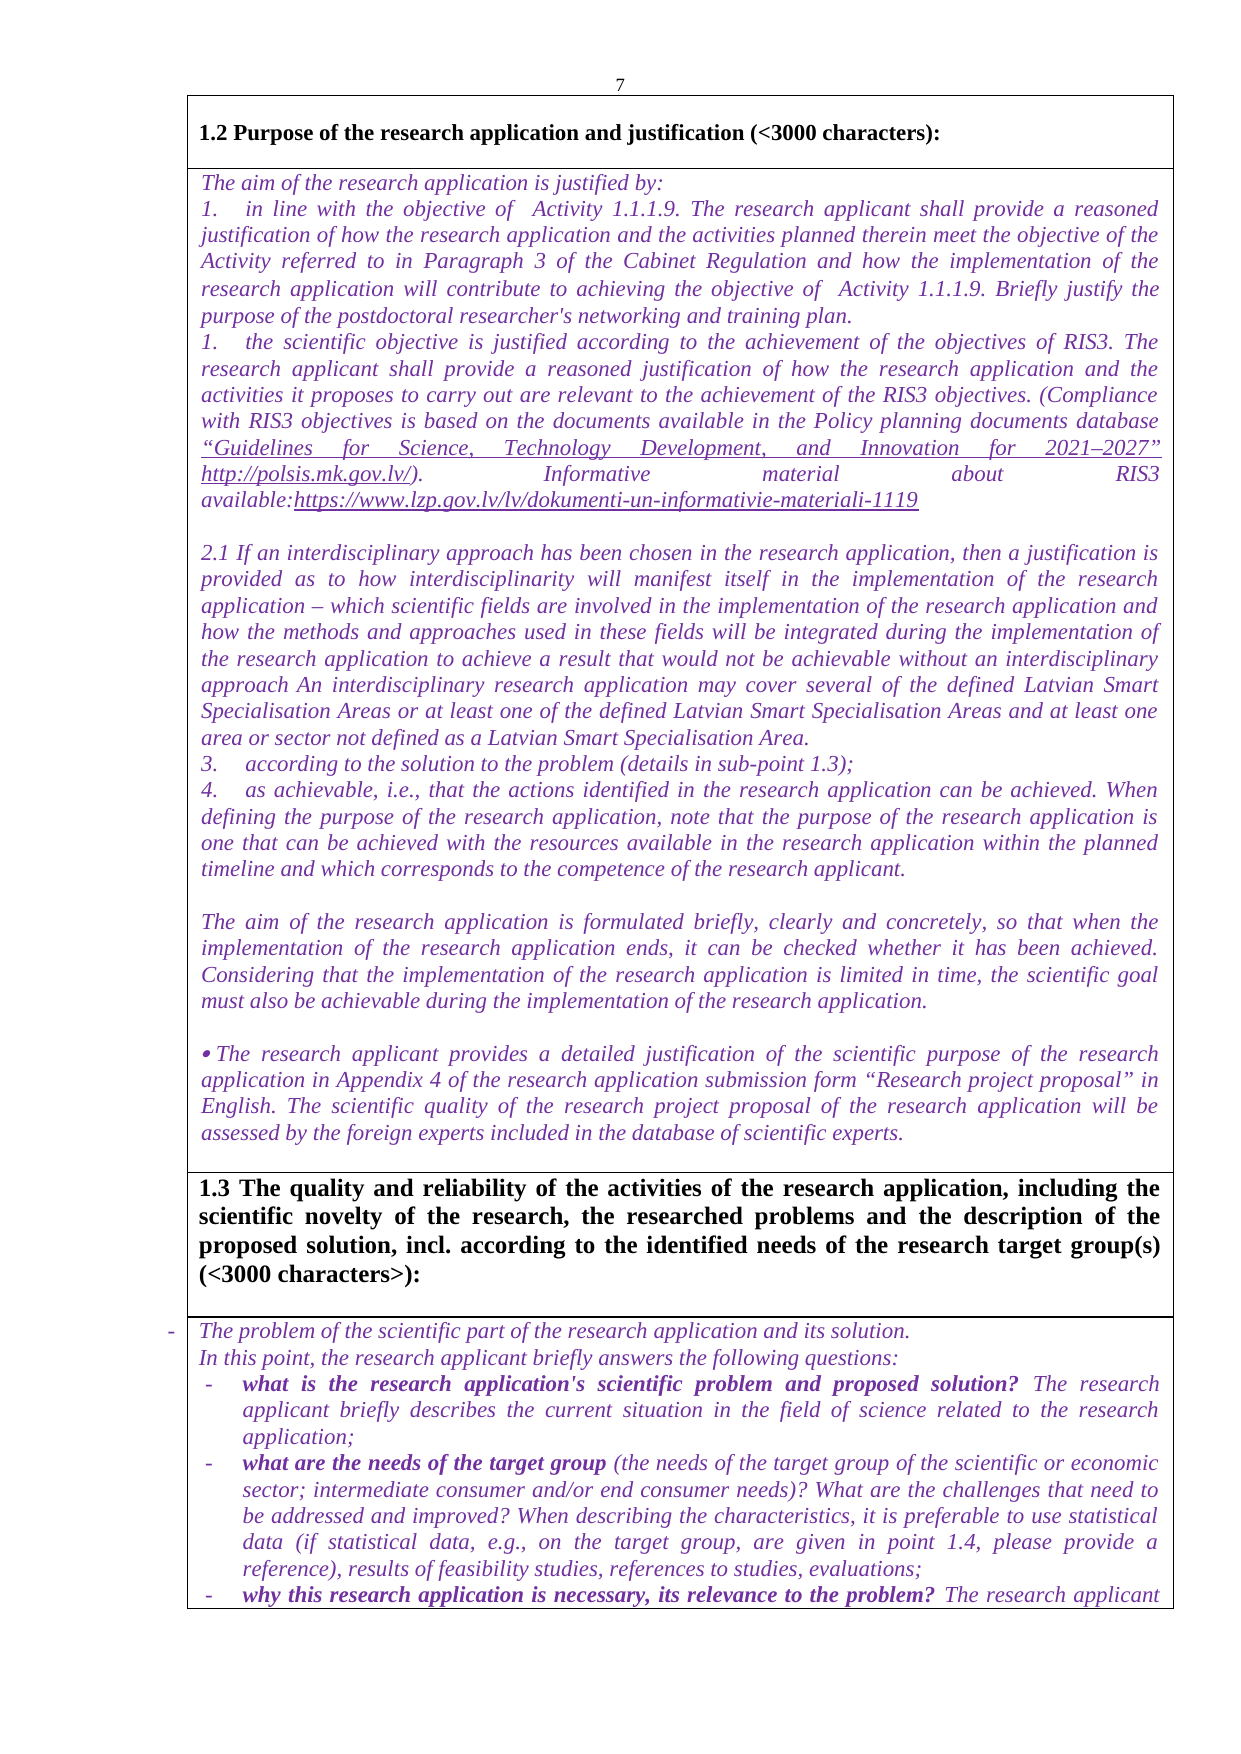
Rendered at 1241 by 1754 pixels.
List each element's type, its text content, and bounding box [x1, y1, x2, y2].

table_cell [188, 1318, 1173, 1607]
table_header 1.2 Purpose of the research application and justification (<3000 characters): [188, 96, 1173, 167]
table_cell 1.3 The quality and reliability of the activities of the research application, including the scientific novelty of the research, the researched problems and the description of the proposed solution, incl. according to the identified needs of the research target group(s) (<3000 characters>): [188, 1173, 1173, 1316]
table_cell The aim of the research application is justified by: in line with the objective of Activity 1.1.1.9. The research applicant shall provide a reasoned justification of how the research application and the activities planned therein meet the objective of the Activity referred to in Paragraph 3 of the Cabinet Regulation and how the implementation of the research application will contribute to achieving the objective of Activity 1.1.1.9. Briefly justify the purpose of the postdoctoral researcher's networking and training plan. the scientific objective is justified according to the achievement of the objectives of RIS3. The research applicant shall provide a reasoned justification of how the research application and the activities it proposes to carry out are relevant to the achievement of the RIS3 objectives. (Compliance with RIS3 objectives is based on the documents available in the Policy planning documents database “Guidelines for Science, Technology Development, and Innovation for 2021–2027” http://polsis.mk.gov.lv/). Informative material about RIS3 available:https://www.lzp.gov.lv/lv/dokumenti-un-informativie-materiali-1119 2.1 If an interdisciplinary approach has been chosen in the research application, then a justification is provided as to how interdisciplinarity will manifest itself in the implementation of the research application – which scientific fields are involved in the implementation of the research application and how the methods and approaches used in these fields will be integrated during the implementation of the research application to achieve a result that would not be achievable without an interdisciplinary approach An interdisciplinary research application may cover several of the defined Latvian Smart Specialisation Areas or at least one of the defined Latvian Smart Specialisation Areas and at least one area or sector not defined as a Latvian Smart Specialisation Area. according to the solution to the problem (details in sub-point 1.3); as achievable, i.e., that the actions identified in the research application can be achieved. When defining the purpose of the research application, note that the purpose of the research application is one that can be achieved with the resources available in the research application within the planned timeline and which corresponds to the competence of the research applicant. The aim of the research application is formulated briefly, clearly and concretely, so that when the implementation of the research application ends, it can be checked whether it has been achieved. Considering that the implementation of the research application is limited in time, the scientific goal must also be achievable during the implementation of the research application. The research applicant provides a detailed justification of the scientific purpose of the research application in Appendix 4 of the research application submission form “Research project proposal” in English. The scientific quality of the research project proposal of the research application will be assessed by the foreign experts included in the database of scientific experts. [188, 169, 1173, 1172]
